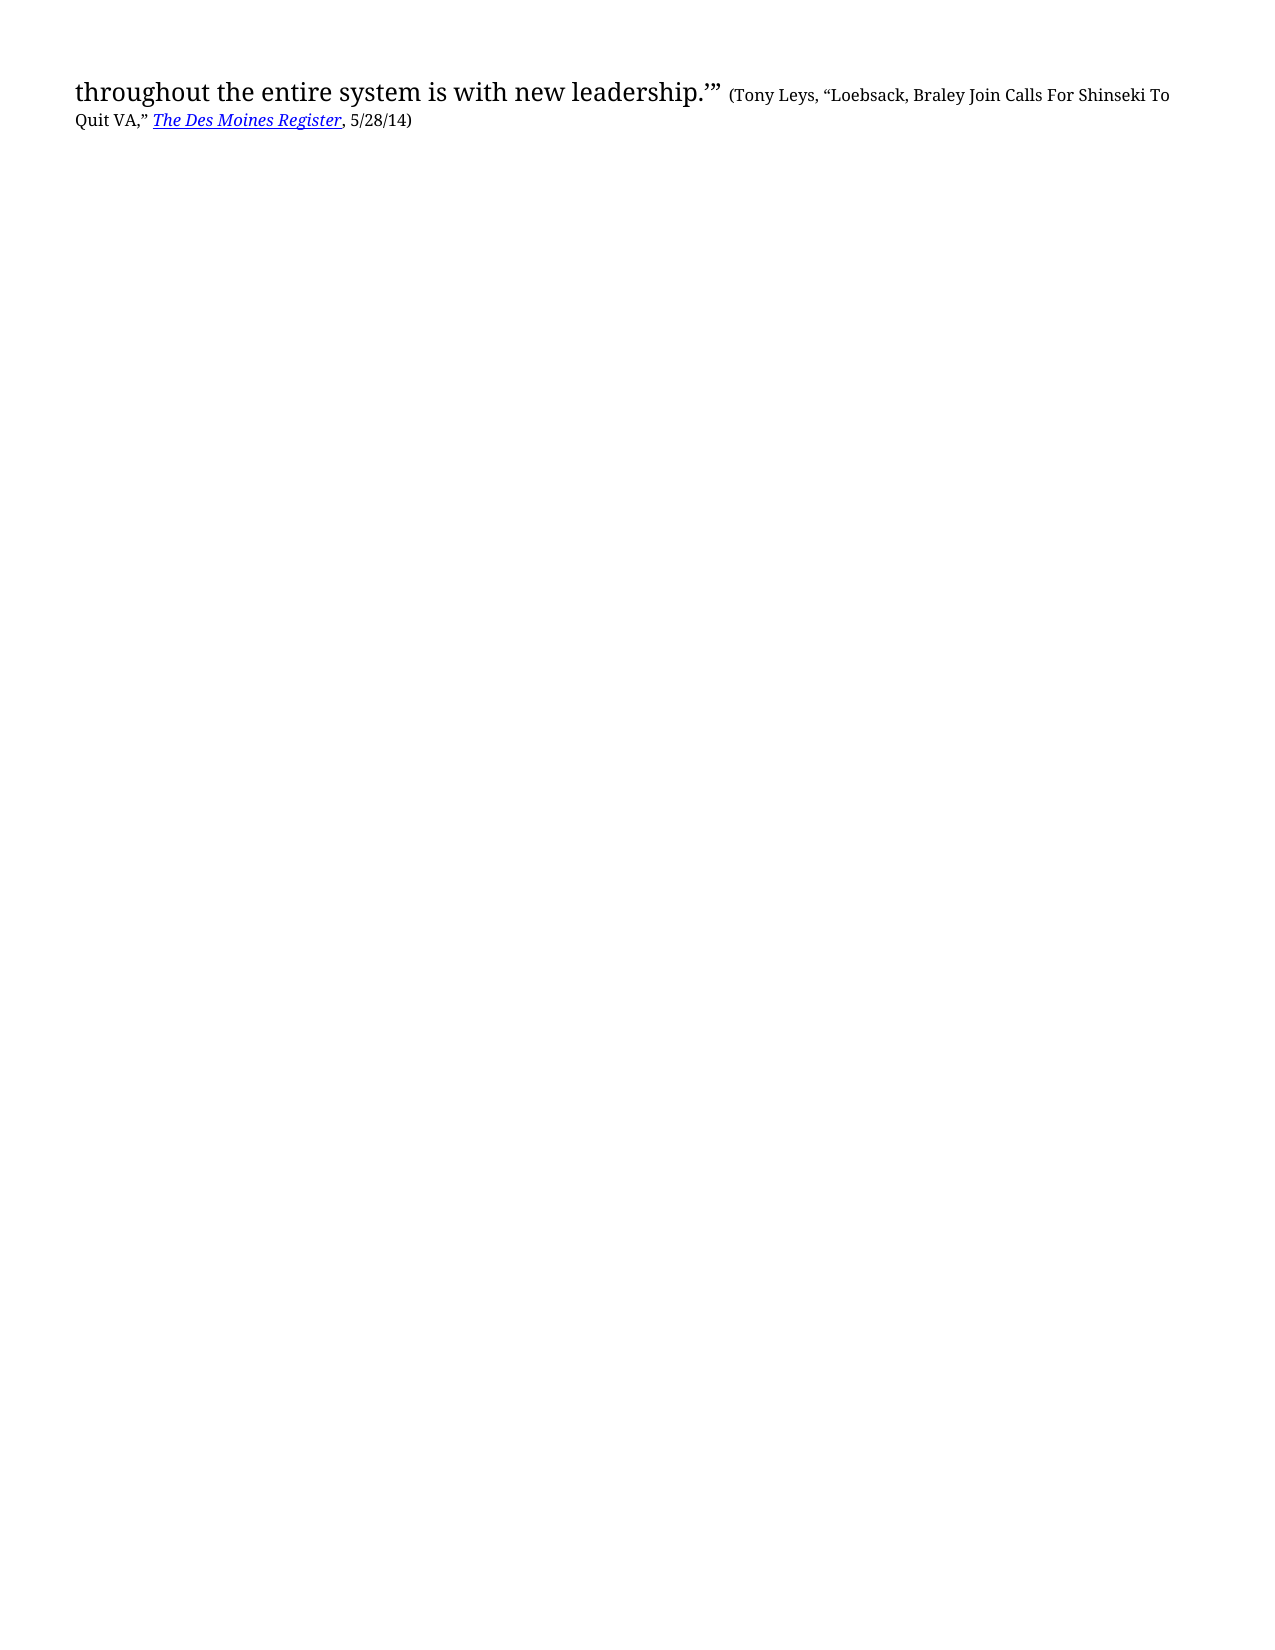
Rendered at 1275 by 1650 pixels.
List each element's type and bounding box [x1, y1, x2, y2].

text [75, 75, 1200, 132]
